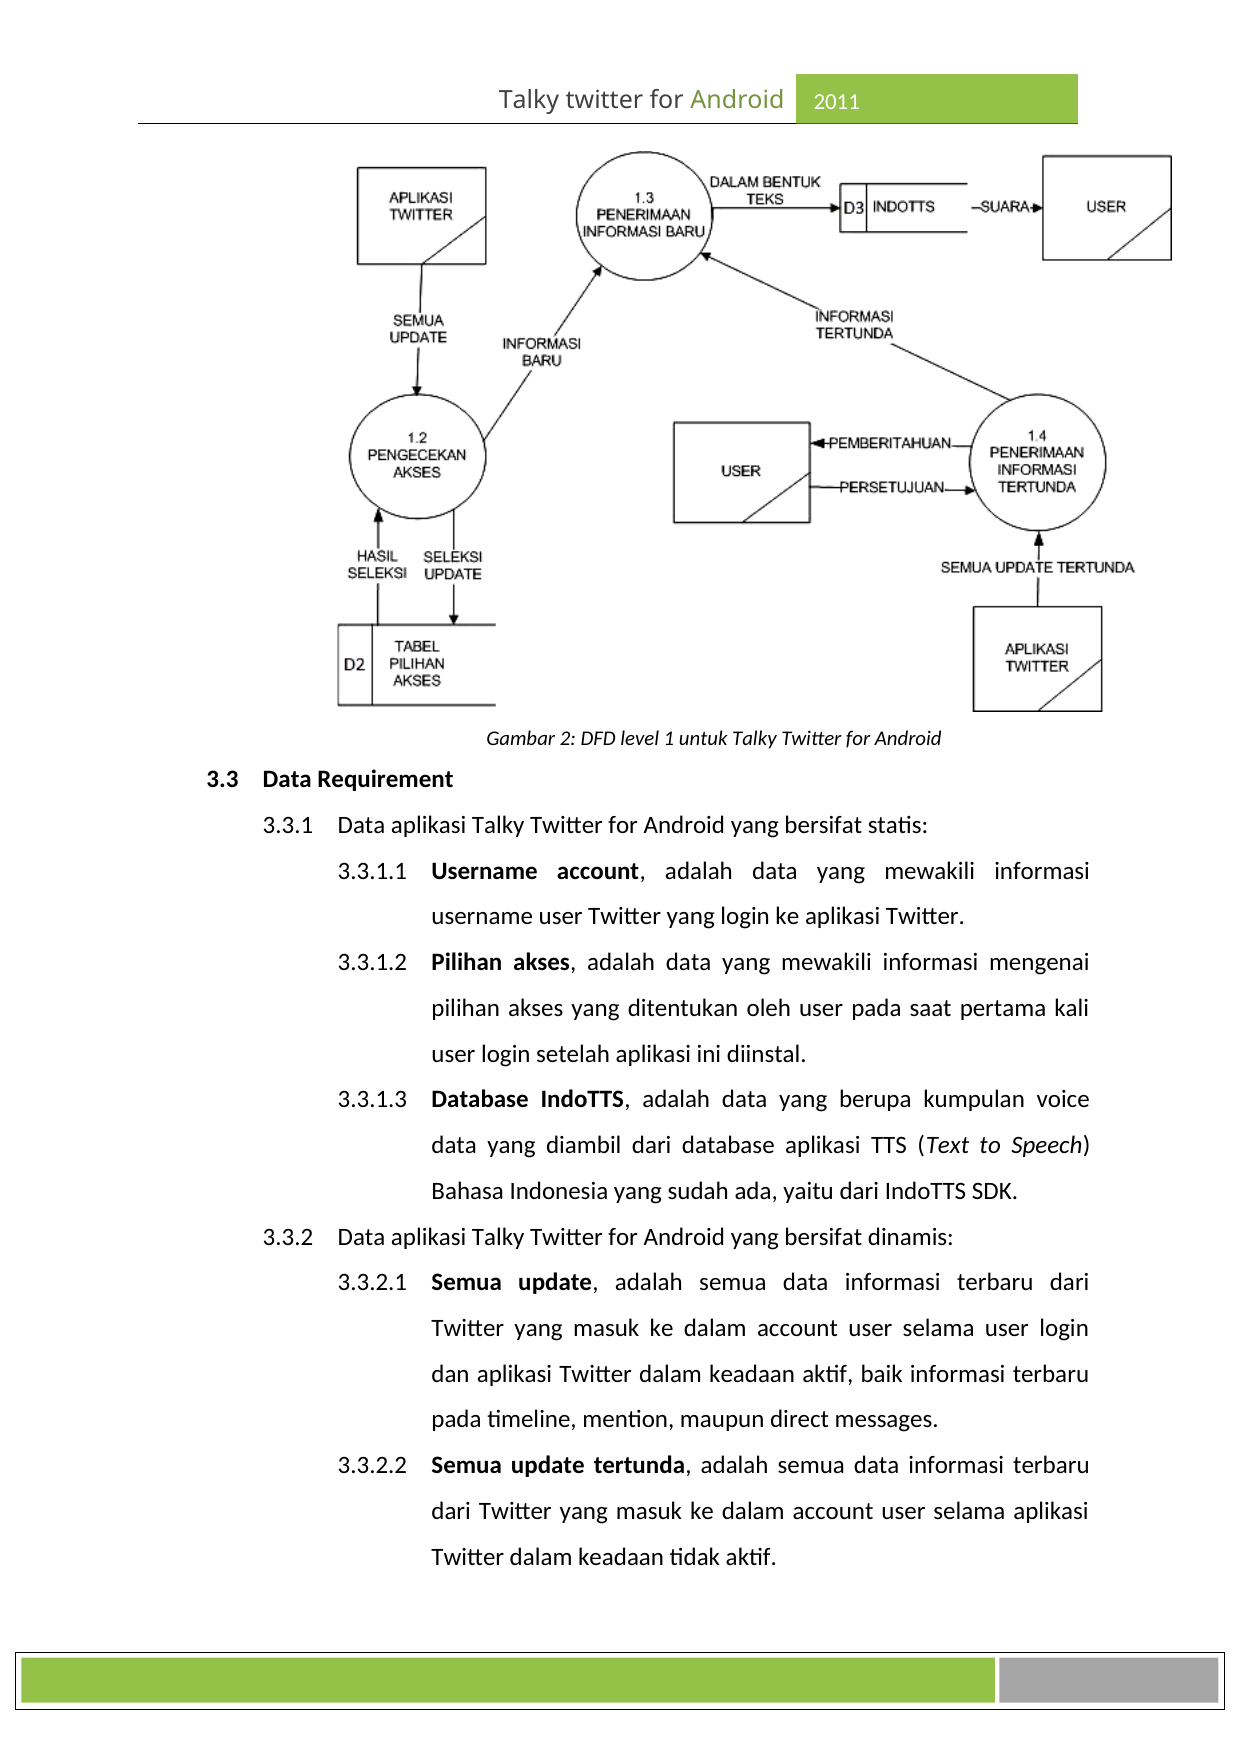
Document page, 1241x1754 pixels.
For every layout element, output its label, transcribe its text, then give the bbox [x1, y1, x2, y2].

list Semua update tertunda, adalah semua data informasi terbaru dari Twitter yang masuk ke dalam account user selama aplikasi Twitter dalam keadaan tidak aktif. [337, 1449, 1090, 1571]
picture [337, 151, 1172, 712]
list Semua update, adalah semua data informasi terbaru dari Twitter yang masuk ke dalam account user selama user login dan aplikasi Twitter dalam keadaan aktif, baik informasi terbaru pada timeline, mention, maupun direct messages. [337, 1266, 1090, 1434]
list Data Requirement [206, 763, 1090, 794]
list Data aplikasi Talky Twitter for Android yang bersifat statis: [262, 809, 1090, 839]
list Pilihan akses, adalah data yang mewakili informasi mengenai pilihan akses yang ditentukan oleh user pada saat pertama kali user login setelah aplikasi ini diinstal. [337, 946, 1090, 1068]
list Database IndoTTS, adalah data yang berupa kumpulan voice data yang diambil dari database aplikasi TTS (Text to Speech) Bahasa Indonesia yang sudah ada, yaitu dari IndoTTS SDK. [337, 1083, 1090, 1205]
list Data aplikasi Talky Twitter for Android yang bersifat dinamis: [262, 1221, 1090, 1251]
text Gambar 2: DFD level 1 untuk Talky Twitter for Android [337, 725, 1090, 751]
list Username account, adalah data yang mewakili informasi username user Twitter yang login ke aplikasi Twitter. [337, 855, 1090, 931]
